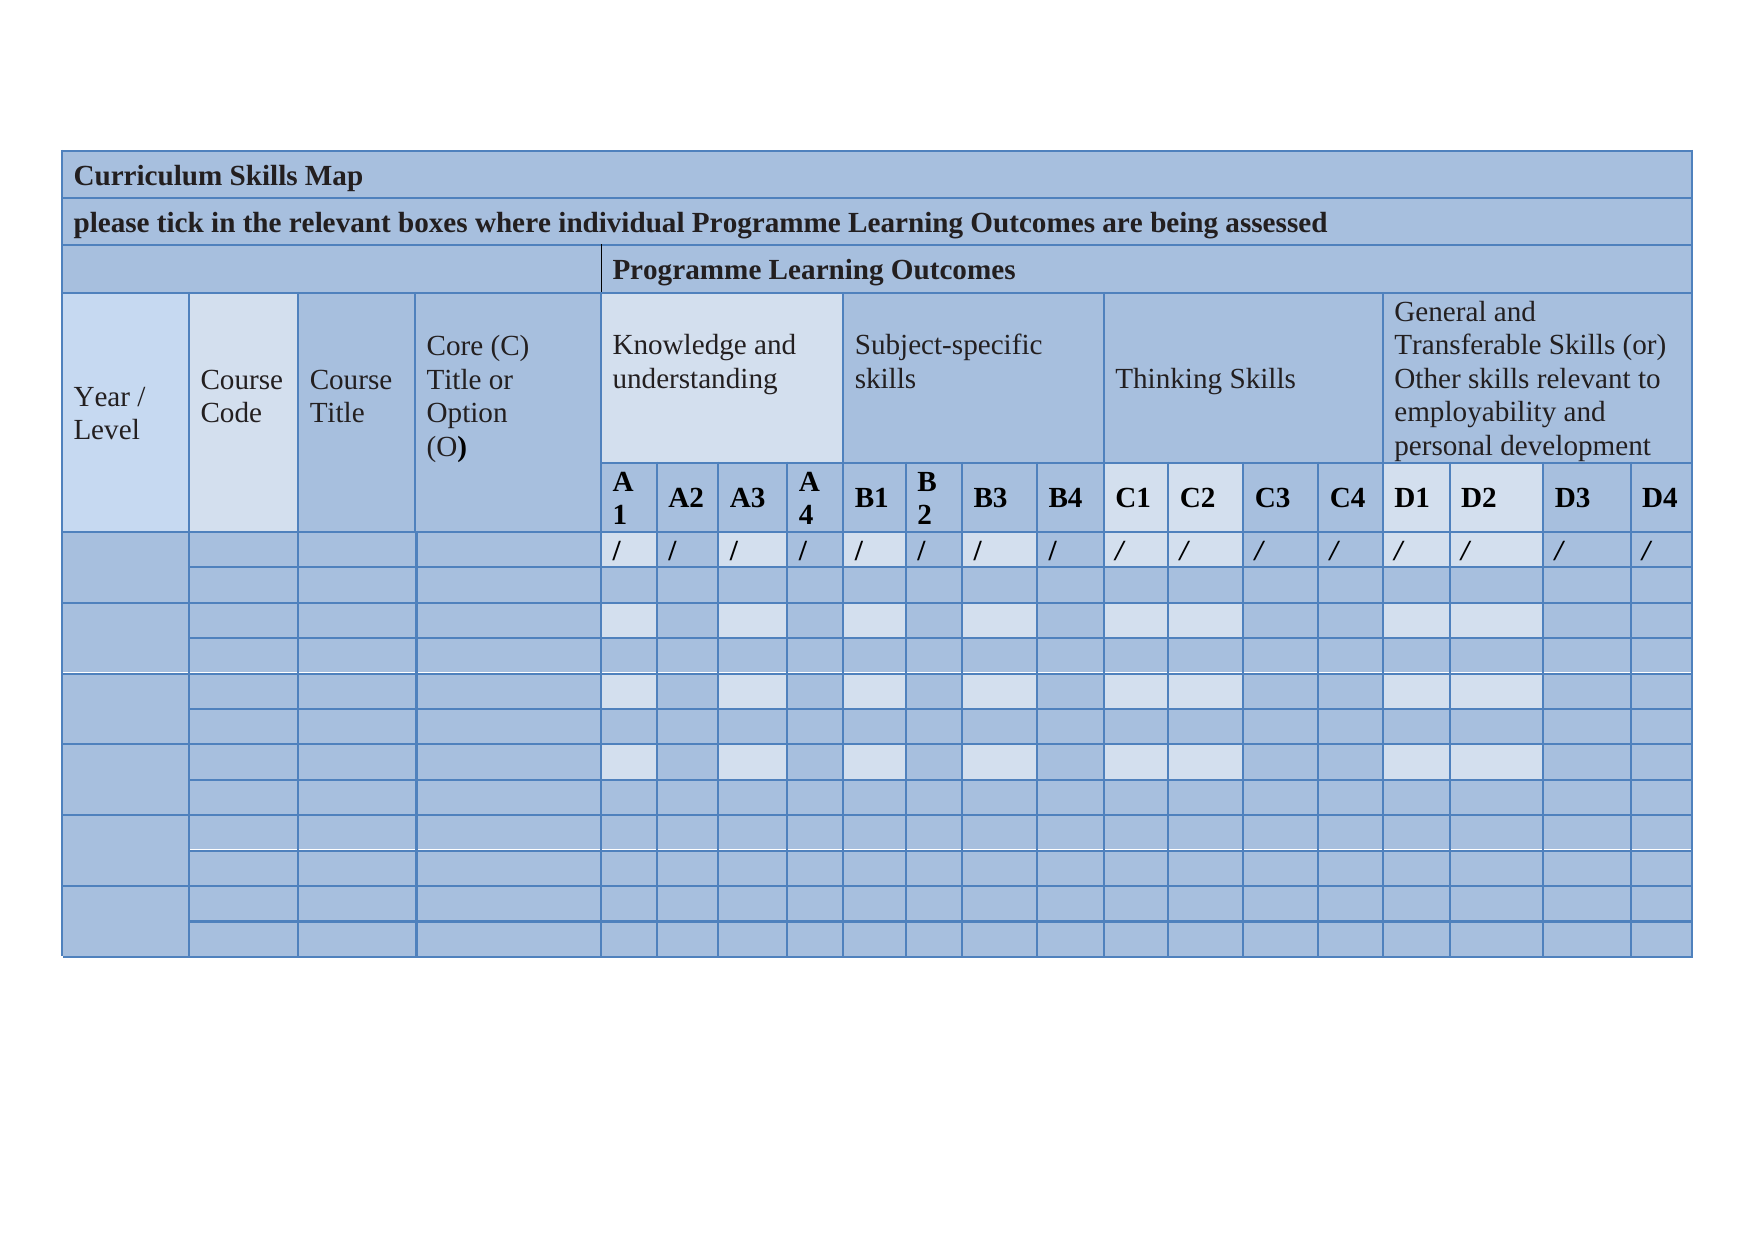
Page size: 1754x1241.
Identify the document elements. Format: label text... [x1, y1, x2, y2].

table_cell [63, 246, 601, 292]
table_cell [963, 745, 1036, 779]
table_cell [788, 710, 842, 743]
table_cell [1319, 781, 1382, 814]
table_cell [1038, 604, 1103, 637]
table_cell [1632, 568, 1691, 602]
table_cell [719, 604, 786, 637]
table_cell C1 [1105, 464, 1167, 531]
table_cell [1544, 923, 1630, 956]
table_cell [418, 568, 600, 602]
table_cell [418, 533, 600, 566]
table_cell / [1451, 533, 1542, 566]
table_cell A2 [658, 464, 717, 531]
table_cell [1244, 887, 1317, 920]
table_cell [1169, 568, 1242, 602]
table_cell [1544, 710, 1630, 743]
table_cell [719, 887, 786, 920]
table_cell [1632, 816, 1691, 849]
table_cell [190, 675, 297, 708]
table_cell [1632, 639, 1691, 672]
table_cell [844, 604, 905, 637]
table_cell [418, 816, 600, 849]
table_cell [299, 923, 415, 956]
table_cell A3 [719, 464, 786, 531]
table_cell [1451, 675, 1542, 708]
table_cell [844, 568, 905, 602]
table_cell [658, 568, 717, 602]
table_cell [1384, 639, 1449, 672]
table_cell / [844, 533, 905, 566]
table_cell [63, 887, 188, 956]
table_cell [418, 675, 600, 708]
table_cell [63, 533, 188, 602]
table_cell [1105, 923, 1167, 956]
table_cell [907, 852, 961, 885]
table_cell [299, 887, 415, 920]
table_cell [602, 923, 656, 956]
table_cell [1169, 887, 1242, 920]
table_cell [1384, 604, 1449, 637]
table_cell [719, 639, 786, 672]
table_cell [907, 816, 961, 849]
table_cell [1544, 745, 1630, 779]
table_cell [190, 887, 297, 920]
table_cell [1384, 781, 1449, 814]
table_cell [1038, 568, 1103, 602]
table_cell [190, 639, 297, 672]
table_cell [1544, 781, 1630, 814]
table_cell [719, 675, 786, 708]
table_cell [1544, 887, 1630, 920]
table_cell A1 [602, 464, 656, 531]
table_cell / [719, 533, 786, 566]
table_cell / [1632, 533, 1691, 566]
table_cell [788, 887, 842, 920]
table_cell [299, 568, 415, 602]
table_cell [1105, 745, 1167, 779]
table_cell [1244, 852, 1317, 885]
table_cell [907, 639, 961, 672]
table_cell [963, 675, 1036, 708]
table_cell [1038, 745, 1103, 779]
table_cell [1451, 745, 1542, 779]
table_cell Course Code [190, 294, 297, 531]
table_cell [602, 710, 656, 743]
table_cell [658, 852, 717, 885]
table_cell D2 [1451, 464, 1542, 531]
table_cell / [1169, 533, 1242, 566]
table_cell [1451, 568, 1542, 602]
table_cell [190, 710, 297, 743]
table_cell [844, 745, 905, 779]
table_cell B3 [963, 464, 1036, 531]
table_cell [963, 816, 1036, 849]
table_cell [418, 604, 600, 637]
table_cell [1544, 568, 1630, 602]
table_cell [1105, 816, 1167, 849]
table_cell [1451, 816, 1542, 849]
table_cell [299, 745, 415, 779]
table_cell [190, 781, 297, 814]
table_cell Course Title [299, 294, 414, 531]
table_cell [907, 745, 961, 779]
table_cell [963, 710, 1036, 743]
table_cell [719, 781, 786, 814]
table_cell C3 [1244, 464, 1317, 531]
table_cell [1319, 852, 1382, 885]
table_cell [963, 923, 1036, 956]
table_cell [1632, 852, 1691, 885]
table_cell [299, 675, 415, 708]
table_cell [1632, 604, 1691, 637]
table_cell [1244, 639, 1317, 672]
table_cell [1544, 852, 1630, 885]
table_cell [788, 816, 842, 849]
table_cell / [1544, 533, 1630, 566]
table_cell [1319, 745, 1382, 779]
table_cell [1451, 639, 1542, 672]
table_cell [1244, 710, 1317, 743]
table_cell D4 [1632, 464, 1691, 531]
table_cell [602, 781, 656, 814]
table_cell [190, 923, 297, 956]
table_cell [963, 604, 1036, 637]
table_cell [602, 604, 656, 637]
table_cell [1384, 568, 1449, 602]
table_cell [190, 604, 297, 637]
table_cell / [1384, 533, 1449, 566]
table_cell [1319, 568, 1382, 602]
table_cell [1038, 781, 1103, 814]
table_cell [788, 568, 842, 602]
table_cell [1319, 923, 1382, 956]
table_cell [602, 745, 656, 779]
table_cell [963, 568, 1036, 602]
table_cell [1384, 923, 1449, 956]
table_cell [788, 745, 842, 779]
table_cell [1632, 923, 1691, 956]
table_cell [418, 887, 600, 920]
table_cell [1038, 675, 1103, 708]
table_cell [602, 816, 656, 849]
table_cell [1169, 639, 1242, 672]
table_cell [1544, 816, 1630, 849]
table_cell C2 [1169, 464, 1242, 531]
table_cell [1384, 710, 1449, 743]
table_cell [844, 710, 905, 743]
table_cell [1105, 852, 1167, 885]
table_cell [719, 816, 786, 849]
table_cell [1038, 887, 1103, 920]
table_cell [788, 923, 842, 956]
table_cell [658, 604, 717, 637]
table_cell [1632, 781, 1691, 814]
table_cell [844, 816, 905, 849]
table_cell [190, 852, 297, 885]
table_cell [1105, 710, 1167, 743]
table_cell [658, 923, 717, 956]
table_cell [299, 816, 415, 849]
table_cell [602, 887, 656, 920]
table_cell [602, 568, 656, 602]
table_cell [299, 852, 415, 885]
table_cell [418, 781, 600, 814]
table_cell [1038, 710, 1103, 743]
table_cell [299, 710, 415, 743]
table_cell / [602, 533, 656, 566]
table_cell [844, 887, 905, 920]
table_cell [602, 639, 656, 672]
table_cell [63, 745, 188, 814]
table_cell [788, 675, 842, 708]
table_cell [190, 568, 297, 602]
table_cell [719, 923, 786, 956]
table_cell [1105, 639, 1167, 672]
table_cell Subject-specific skills [844, 294, 1103, 462]
table_cell B4 [1038, 464, 1103, 531]
table_cell [190, 745, 297, 779]
table_cell D3 [1544, 464, 1630, 531]
table_cell [658, 710, 717, 743]
table_cell [907, 568, 961, 602]
table_cell / [1319, 533, 1382, 566]
table_cell [1384, 852, 1449, 885]
table_cell [1384, 887, 1449, 920]
table_cell [1451, 604, 1542, 637]
table_cell [1038, 639, 1103, 672]
table_cell Core (C) Title or Option (O) [416, 294, 600, 531]
table_cell General and Transferable Skills (or) Other skills relevant to employability and personal development [1384, 294, 1691, 462]
table_cell [418, 639, 600, 672]
table_cell [1105, 781, 1167, 814]
table_cell [1451, 781, 1542, 814]
table_cell [1244, 781, 1317, 814]
table_cell [1451, 887, 1542, 920]
table_cell [1544, 675, 1630, 708]
table_cell [719, 568, 786, 602]
table_cell Knowledge and understanding [602, 294, 842, 462]
table_cell C4 [1319, 464, 1382, 531]
table_cell [907, 781, 961, 814]
table_cell [1632, 887, 1691, 920]
table_cell [1244, 675, 1317, 708]
table_cell [1105, 568, 1167, 602]
table_cell [1632, 710, 1691, 743]
table_cell [299, 781, 415, 814]
table_cell [1451, 710, 1542, 743]
table_cell [1384, 675, 1449, 708]
table_cell [299, 604, 415, 637]
table_cell [719, 745, 786, 779]
table_cell [907, 923, 961, 956]
table_cell [844, 852, 905, 885]
table_cell [844, 675, 905, 708]
table_cell [844, 639, 905, 672]
table_cell [963, 639, 1036, 672]
table_cell [299, 639, 415, 672]
table_cell Programme Learning Outcomes [602, 246, 1691, 292]
table_cell [1038, 816, 1103, 849]
table_cell [1169, 816, 1242, 849]
table_cell / [907, 533, 961, 566]
table_cell [63, 675, 188, 743]
table_cell [1169, 675, 1242, 708]
table_cell [1632, 675, 1691, 708]
table_cell [907, 710, 961, 743]
table_cell [1632, 745, 1691, 779]
table_cell [1319, 887, 1382, 920]
table_cell [1319, 675, 1382, 708]
table_cell [844, 781, 905, 814]
table_cell [788, 852, 842, 885]
table_cell [963, 781, 1036, 814]
table_cell [1451, 852, 1542, 885]
table_cell [1244, 923, 1317, 956]
table_cell [190, 816, 297, 849]
table_cell [658, 675, 717, 708]
table_cell [1244, 568, 1317, 602]
table_cell [1169, 781, 1242, 814]
table_cell / [963, 533, 1036, 566]
table_cell [418, 745, 600, 779]
table_cell [1384, 745, 1449, 779]
table_cell Thinking Skills [1105, 294, 1382, 462]
table_cell [1451, 923, 1542, 956]
table_cell [1038, 923, 1103, 956]
table_cell [299, 533, 415, 566]
table_cell [1169, 604, 1242, 637]
table_cell [1105, 604, 1167, 637]
table_cell [1319, 604, 1382, 637]
table_cell [658, 639, 717, 672]
table_cell [418, 923, 600, 956]
table_cell [1244, 816, 1317, 849]
table_cell [1319, 816, 1382, 849]
table_cell [788, 604, 842, 637]
table_header Curriculum Skills Map [63, 152, 1691, 197]
table_cell [418, 852, 600, 885]
table_cell [1319, 639, 1382, 672]
table_cell [1169, 745, 1242, 779]
table_cell [963, 887, 1036, 920]
table_cell [1169, 852, 1242, 885]
table_cell [1244, 745, 1317, 779]
table_cell / [1105, 533, 1167, 566]
table_cell B1 [844, 464, 905, 531]
table_cell [1544, 639, 1630, 672]
table_cell / [658, 533, 717, 566]
table_cell A4 [788, 464, 842, 531]
table_cell [788, 639, 842, 672]
table_cell [907, 604, 961, 637]
table_cell [1169, 923, 1242, 956]
table_cell [1105, 675, 1167, 708]
table_cell [907, 675, 961, 708]
table_cell [63, 604, 188, 672]
table_cell [963, 852, 1036, 885]
table_cell [1169, 710, 1242, 743]
table_cell [190, 533, 297, 566]
table_cell / [788, 533, 842, 566]
table_cell B2 [907, 464, 961, 531]
table_cell / [1244, 533, 1317, 566]
table_cell [658, 887, 717, 920]
table_cell [658, 745, 717, 779]
table_cell [719, 710, 786, 743]
table_cell [1244, 604, 1317, 637]
table_cell [1384, 816, 1449, 849]
table_cell [719, 852, 786, 885]
table_cell [1038, 852, 1103, 885]
table_cell [1319, 710, 1382, 743]
table_cell [844, 923, 905, 956]
table_cell [602, 852, 656, 885]
table_cell D1 [1384, 464, 1449, 531]
table_cell [658, 781, 717, 814]
table_cell [907, 887, 961, 920]
table_cell / [1038, 533, 1103, 566]
table_cell [602, 675, 656, 708]
table_cell [788, 781, 842, 814]
table_cell Year / Level [63, 294, 188, 531]
table_cell [658, 816, 717, 849]
table_cell please tick in the relevant boxes where individual Programme Learning Outcomes are being assessed [63, 199, 1691, 244]
table_cell [418, 710, 600, 743]
table_cell [63, 816, 188, 885]
table_cell [1105, 887, 1167, 920]
table_cell [1544, 604, 1630, 637]
